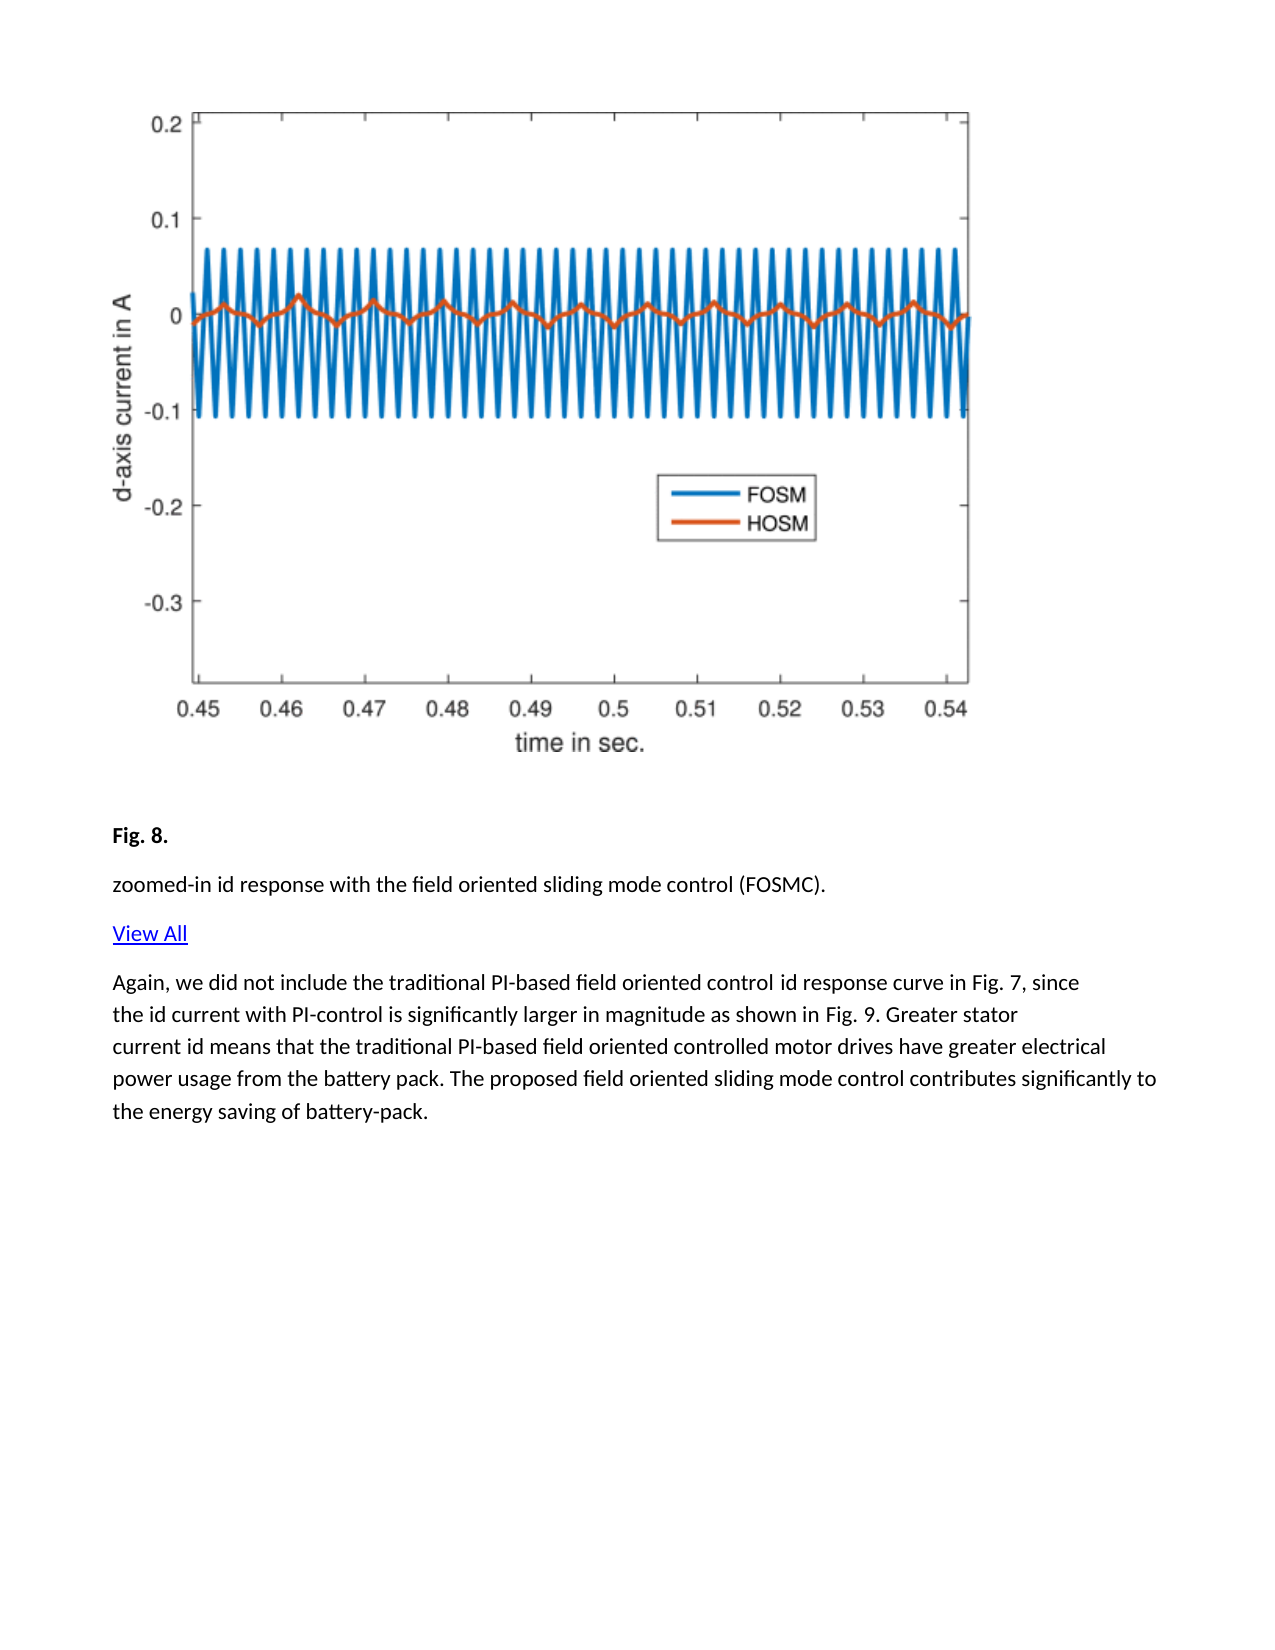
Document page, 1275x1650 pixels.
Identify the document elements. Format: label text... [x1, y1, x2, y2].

picture [112, 112, 972, 752]
text Again, we did not include the traditional PI-based field oriented control id response curve in Fig. 7, since the id current with PI-control is significantly larger in magnitude as shown in Fig. 9. Greater stator current id means that the traditional PI-based field oriented controlled motor drives have greater electrical power usage from the battery pack. The proposed field oriented sliding mode control contributes significantly to the energy saving of battery-pack. [112, 968, 1162, 1125]
text Fig. 8. [112, 821, 1162, 849]
text zoomed-in id response with the field oriented sliding mode control (FOSMC). [112, 870, 1162, 898]
text View All [112, 919, 1162, 947]
